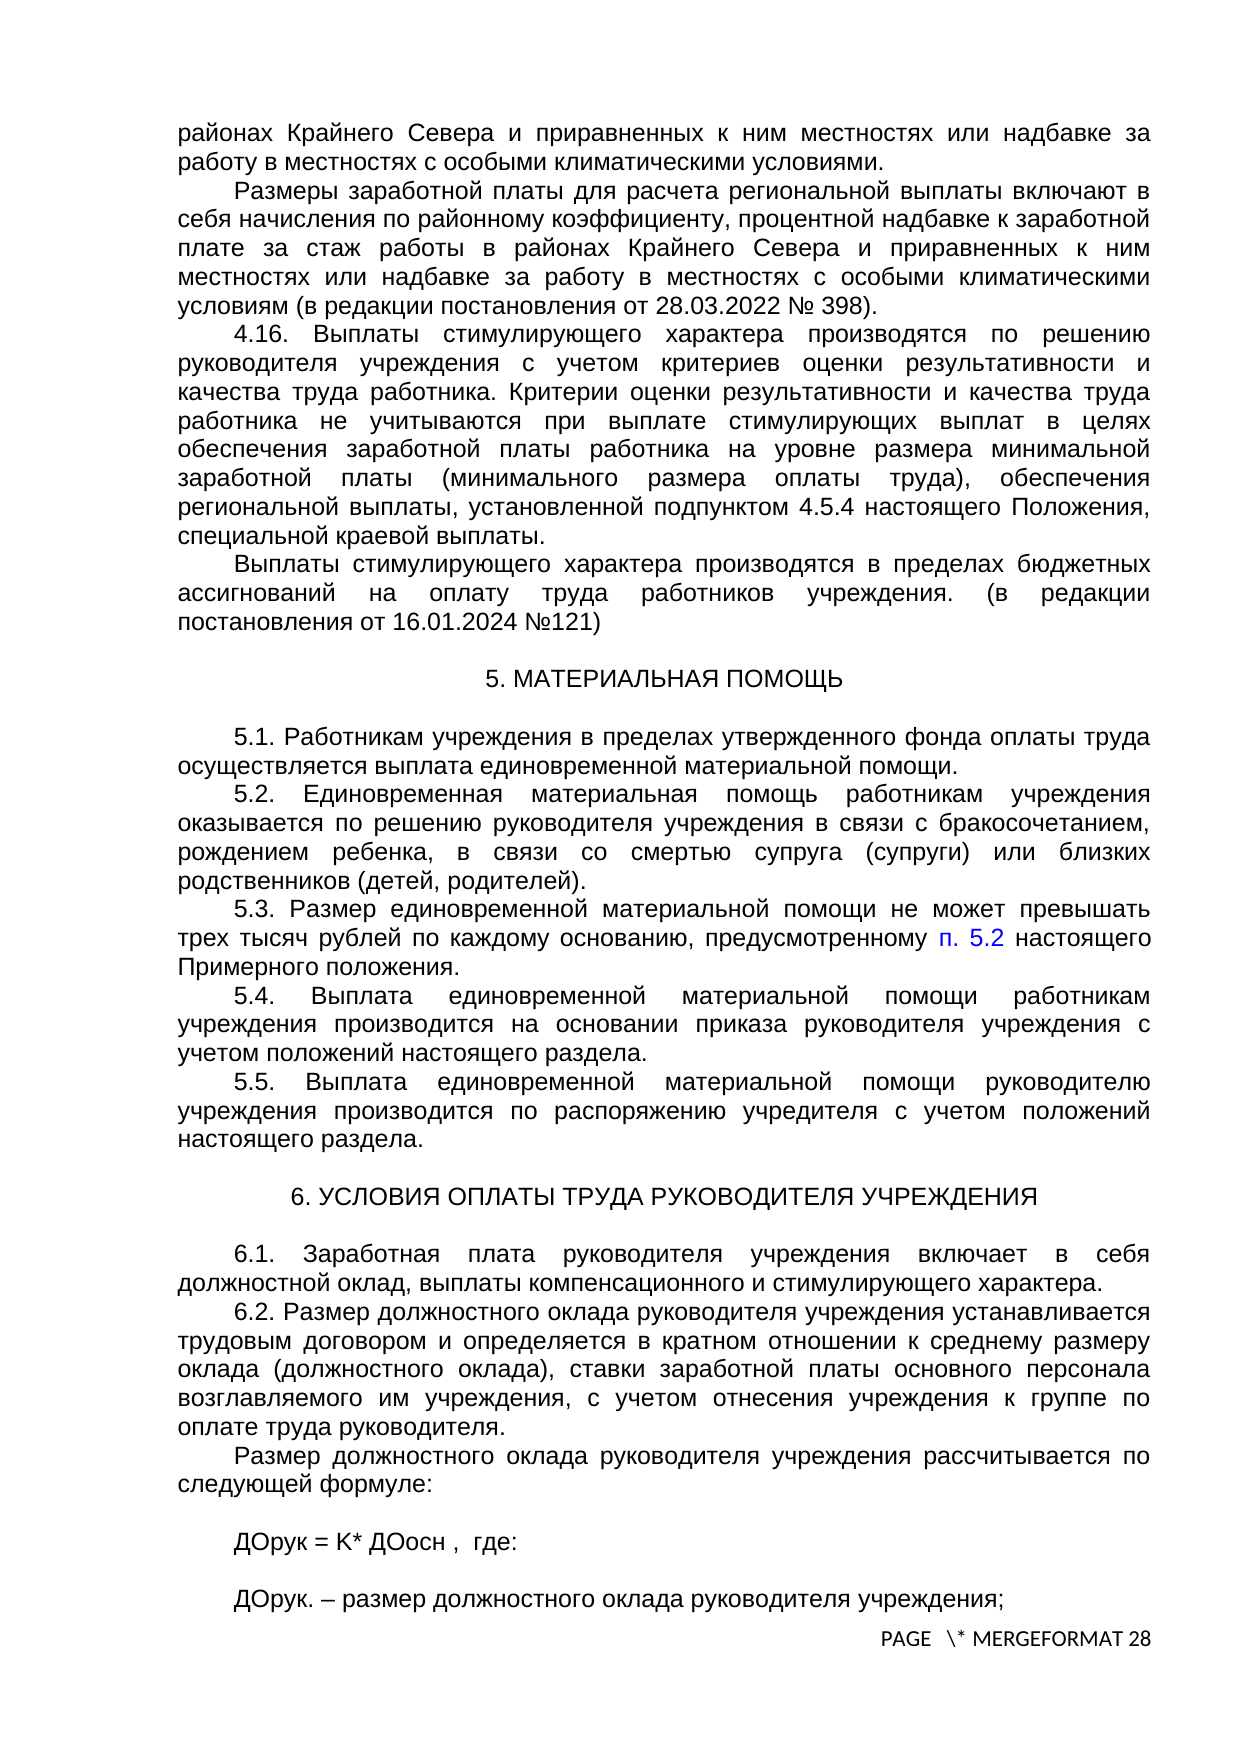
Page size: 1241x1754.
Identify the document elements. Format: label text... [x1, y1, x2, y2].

text ДОрук = K* ДОосн , где: [177, 1527, 1152, 1556]
text 5.3. Размер единовременной материальной помощи не может превышать трех тысяч рублей по каждому основанию, предусмотренному п. 5.2 настоящего Примерного положения. [177, 894, 1152, 981]
text 6.1. Заработная плата руководителя учреждения включает в себя должностной оклад, выплаты компенсационного и стимулирующего характера. [177, 1239, 1152, 1297]
text 5.1. Работникам учреждения в пределах утвержденного фонда оплаты труда осуществляется выплата единовременной материальной помощи. [177, 722, 1152, 779]
text Выплаты стимулирующего характера производятся в пределах бюджетных ассигнований на оплату труда работников учреждения. (в редакции постановления от 16.01.2024 №121) [177, 549, 1152, 636]
text ДОрук. – размер должностного оклада руководителя учреждения; [177, 1584, 1152, 1613]
text 6. УСЛОВИЯ ОПЛАТЫ ТРУДА РУКОВОДИТЕЛЯ УЧРЕЖДЕНИЯ [177, 1182, 1152, 1211]
text 5. МАТЕРИАЛЬНАЯ ПОМОЩЬ [177, 664, 1152, 693]
text 5.2. Единовременная материальная помощь работникам учреждения оказывается по решению руководителя учреждения в связи с бракосочетанием, рождением ребенка, в связи со смертью супруга (супруги) или близких родственников (детей, родителей). [177, 779, 1152, 894]
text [177, 118, 1152, 176]
text 6.2. Размер должностного оклада руководителя учреждения устанавливается трудовым договором и определяется в кратном отношении к среднему размеру оклада (должностного оклада), ставки заработной платы основного персонала возглавляемого им учреждения, с учетом отнесения учреждения к группе по оплате труда руководителя. [177, 1297, 1152, 1441]
text Размер должностного оклада руководителя учреждения рассчитывается по следующей формуле: [177, 1441, 1152, 1498]
text Размеры заработной платы для расчета региональной выплаты включают в себя начисления по районному коэффициенту, процентной надбавке к заработной плате за стаж работы в районах Крайнего Севера и приравненных к ним местностях или надбавке за работу в местностях с особыми климатическими условиям (в редакции постановления от 28.03.2022 № 398). [177, 176, 1152, 319]
text 5.5. Выплата единовременной материальной помощи руководителю учреждения производится по распоряжению учредителя с учетом положений настоящего раздела. [177, 1067, 1152, 1153]
text 5.4. Выплата единовременной материальной помощи работникам учреждения производится на основании приказа руководителя учреждения с учетом положений настоящего раздела. [177, 981, 1152, 1067]
text 4.16. Выплаты стимулирующего характера производятся по решению руководителя учреждения с учетом критериев оценки результативности и качества труда работника. Критерии оценки результативности и качества труда работника не учитываются при выплате стимулирующих выплат в целях обеспечения заработной платы работника на уровне размера минимальной заработной платы (минимального размера оплаты труда), обеспечения региональной выплаты, установленной подпунктом 4.5.4 настоящего Положения, специальной краевой выплаты. [177, 319, 1152, 549]
